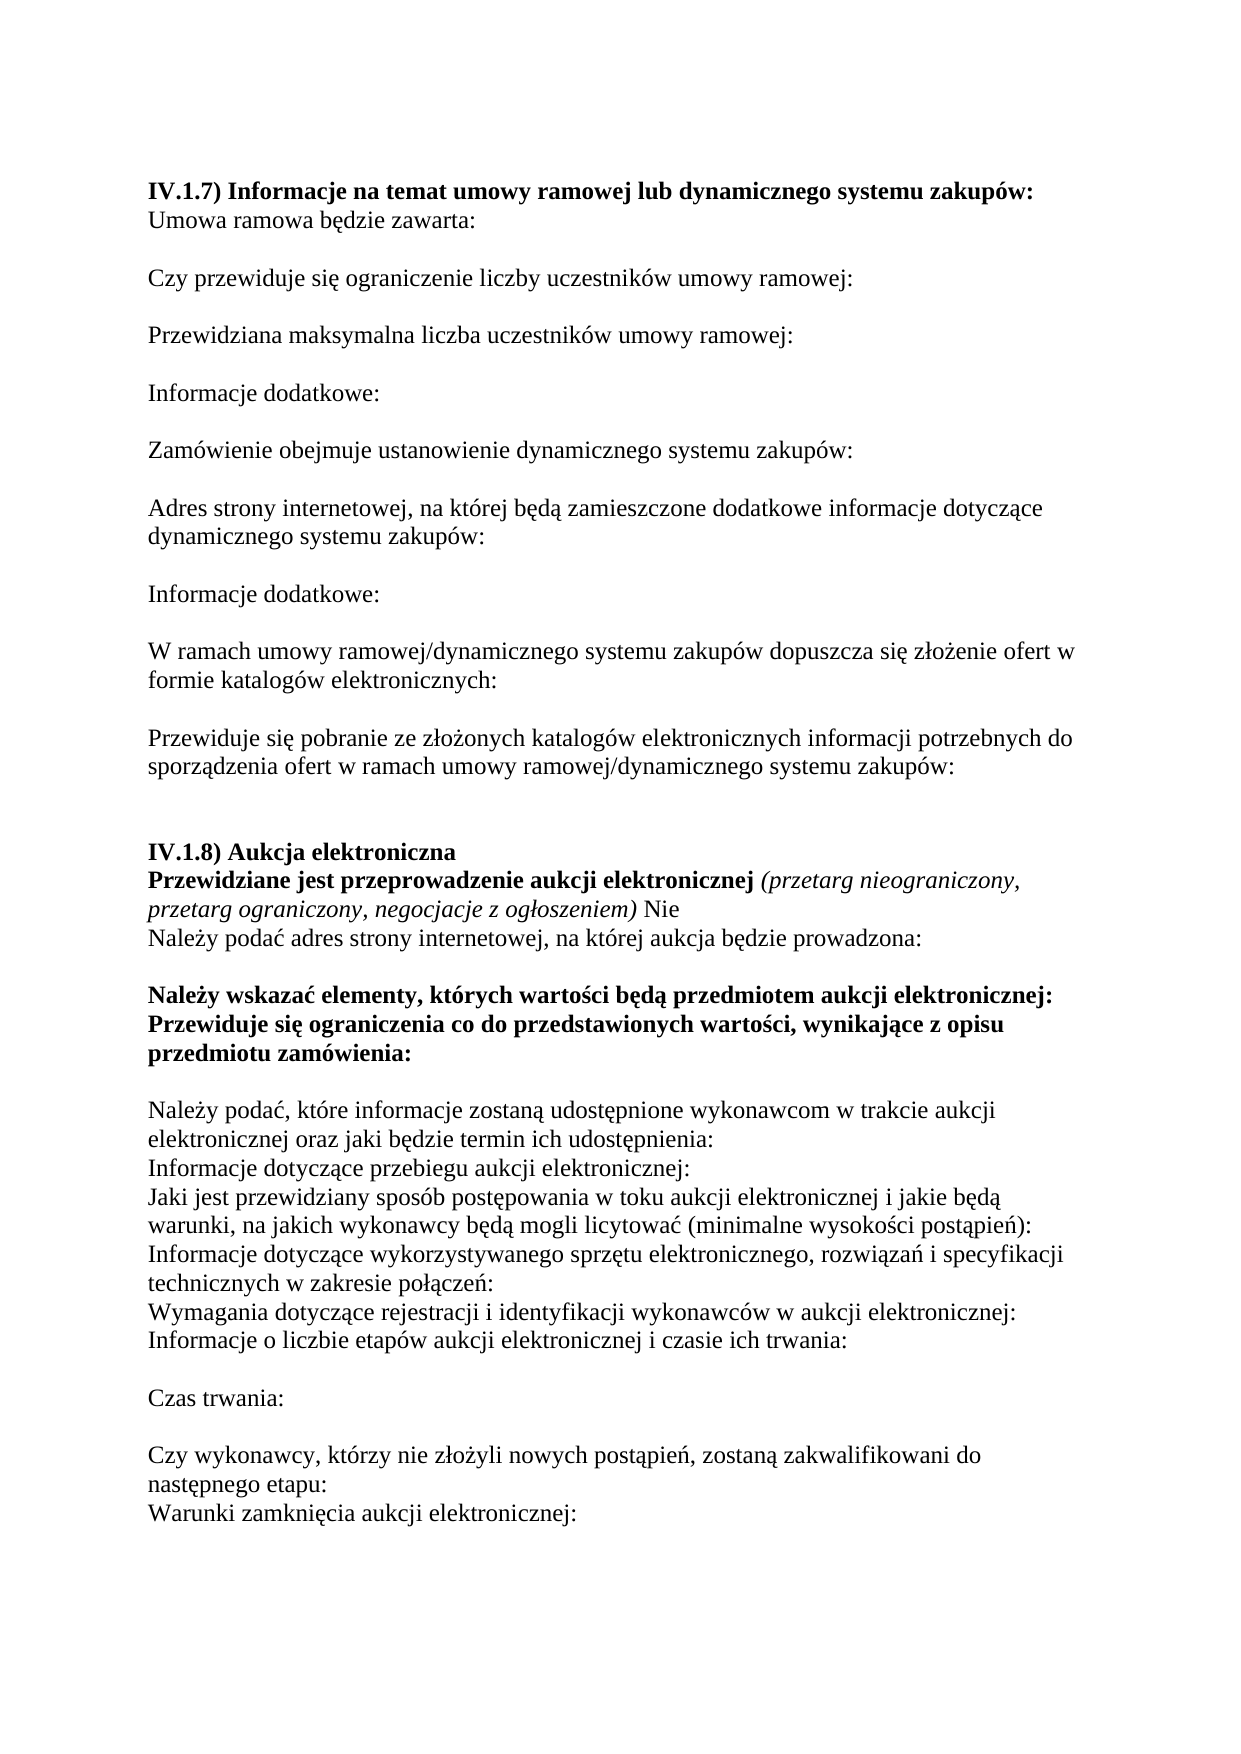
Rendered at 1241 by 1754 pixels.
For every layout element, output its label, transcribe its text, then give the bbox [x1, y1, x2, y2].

text IV.1.8) Aukcja elektroniczna Przewidziane jest przeprowadzenie aukcji elektronicznej (przetarg nieograniczony, przetarg ograniczony, negocjacje z ogłoszeniem) Nie Należy podać adres strony internetowej, na której aukcja będzie prowadzona: Należy wskazać elementy, których wartości będą przedmiotem aukcji elektronicznej: Przewiduje się ograniczenia co do przedstawionych wartości, wynikające z opisu przedmiotu zamówienia: Należy podać, które informacje zostaną udostępnione wykonawcom w trakcie aukcji elektronicznej oraz jaki będzie termin ich udostępnienia: Informacje dotyczące przebiegu aukcji elektronicznej: Jaki jest przewidziany sposób postępowania w toku aukcji elektronicznej i jakie będą warunki, na jakich wykonawcy będą mogli licytować (minimalne wysokości postąpień): Informacje dotyczące wykorzystywanego sprzętu elektronicznego, rozwiązań i specyfikacji technicznych w zakresie połączeń: Wymagania dotyczące rejestracji i identyfikacji wykonawców w aukcji elektronicznej: Informacje o liczbie etapów aukcji elektronicznej i czasie ich trwania: [148, 808, 1093, 1354]
text Umowa ramowa będzie zawarta: Czy przewiduje się ograniczenie liczby uczestników umowy ramowej: Przewidziana maksymalna liczba uczestników umowy ramowej: Informacje dodatkowe: Zamówienie obejmuje ustanowienie dynamicznego systemu zakupów: Adres strony internetowej, na której będą zamieszczone dodatkowe informacje dotyczące dynamicznego systemu zakupów: Informacje dodatkowe: W ramach umowy ramowej/dynamicznego systemu zakupów dopuszcza się złożenie ofert w formie katalogów elektronicznych: Przewiduje się pobranie ze złożonych katalogów elektronicznych informacji potrzebnych do sporządzenia ofert w ramach umowy ramowej/dynamicznego systemu zakupów: [148, 205, 1093, 808]
text IV.1.7) Informacje na temat umowy ramowej lub dynamicznego systemu zakupów: [148, 148, 1093, 205]
text Czas trwania: Czy wykonawcy, którzy nie złożyli nowych postąpień, zostaną zakwalifikowani do następnego etapu: Warunki zamknięcia aukcji elektronicznej: [148, 1354, 1093, 1555]
